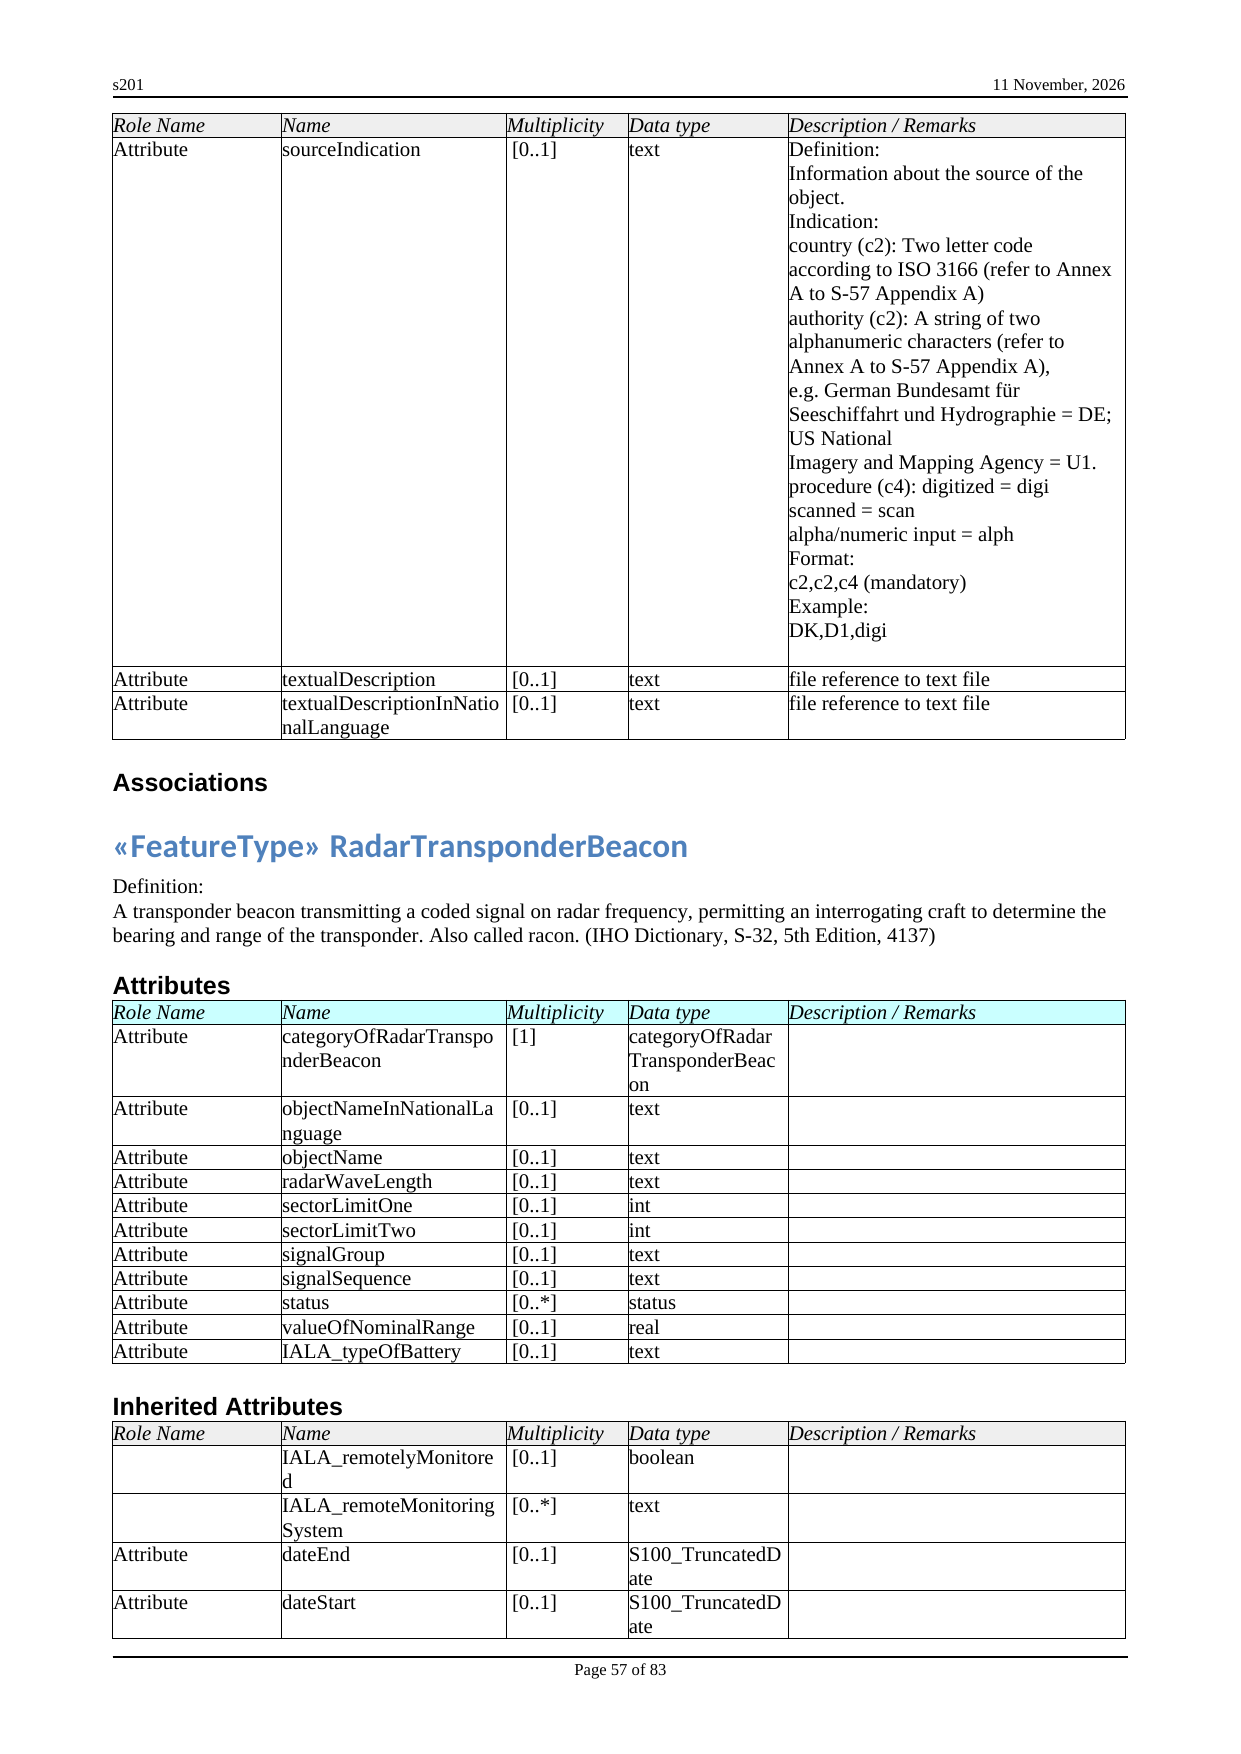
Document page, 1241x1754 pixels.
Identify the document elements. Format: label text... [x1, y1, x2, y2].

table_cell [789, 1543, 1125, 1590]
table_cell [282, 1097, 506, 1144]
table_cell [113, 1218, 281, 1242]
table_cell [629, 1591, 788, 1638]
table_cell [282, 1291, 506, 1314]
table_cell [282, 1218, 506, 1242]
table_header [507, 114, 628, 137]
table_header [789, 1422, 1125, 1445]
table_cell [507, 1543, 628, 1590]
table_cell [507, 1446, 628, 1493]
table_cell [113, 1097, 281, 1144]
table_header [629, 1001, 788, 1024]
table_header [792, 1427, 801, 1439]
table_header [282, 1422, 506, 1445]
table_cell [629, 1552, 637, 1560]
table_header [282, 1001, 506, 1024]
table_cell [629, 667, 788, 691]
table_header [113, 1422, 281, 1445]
subtitle «FeatureType» RadarTransponderBeacon [112, 825, 1128, 866]
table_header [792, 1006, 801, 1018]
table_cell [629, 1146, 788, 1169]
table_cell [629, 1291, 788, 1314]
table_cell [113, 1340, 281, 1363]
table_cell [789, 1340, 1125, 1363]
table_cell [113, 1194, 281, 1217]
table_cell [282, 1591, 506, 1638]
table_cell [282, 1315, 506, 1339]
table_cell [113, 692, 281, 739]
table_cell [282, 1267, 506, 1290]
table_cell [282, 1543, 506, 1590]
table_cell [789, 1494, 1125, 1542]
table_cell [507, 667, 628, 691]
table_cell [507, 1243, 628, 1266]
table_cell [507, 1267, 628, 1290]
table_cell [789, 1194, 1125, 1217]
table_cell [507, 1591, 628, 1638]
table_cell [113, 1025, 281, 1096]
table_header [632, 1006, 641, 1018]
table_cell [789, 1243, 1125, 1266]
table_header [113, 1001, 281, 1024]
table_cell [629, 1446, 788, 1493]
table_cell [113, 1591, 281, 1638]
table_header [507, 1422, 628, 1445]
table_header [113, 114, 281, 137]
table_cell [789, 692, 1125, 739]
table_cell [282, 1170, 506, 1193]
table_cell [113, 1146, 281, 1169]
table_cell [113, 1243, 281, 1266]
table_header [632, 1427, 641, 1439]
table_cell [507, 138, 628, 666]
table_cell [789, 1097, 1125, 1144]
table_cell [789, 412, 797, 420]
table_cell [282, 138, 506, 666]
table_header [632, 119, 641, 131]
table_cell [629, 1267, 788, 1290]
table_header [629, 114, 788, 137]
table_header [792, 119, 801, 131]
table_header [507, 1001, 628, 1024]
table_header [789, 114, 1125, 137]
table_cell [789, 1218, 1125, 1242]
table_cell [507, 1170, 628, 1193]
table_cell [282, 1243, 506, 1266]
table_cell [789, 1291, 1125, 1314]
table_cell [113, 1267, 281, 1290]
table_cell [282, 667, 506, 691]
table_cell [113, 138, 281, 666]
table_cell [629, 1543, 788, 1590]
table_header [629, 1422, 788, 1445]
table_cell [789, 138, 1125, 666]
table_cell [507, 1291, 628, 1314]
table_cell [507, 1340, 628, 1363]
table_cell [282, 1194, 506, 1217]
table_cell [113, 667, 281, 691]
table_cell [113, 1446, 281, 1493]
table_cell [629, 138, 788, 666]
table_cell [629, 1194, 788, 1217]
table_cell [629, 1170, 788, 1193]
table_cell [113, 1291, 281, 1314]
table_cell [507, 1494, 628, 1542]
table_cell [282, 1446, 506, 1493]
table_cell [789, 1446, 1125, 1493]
text Associations [112, 768, 1128, 797]
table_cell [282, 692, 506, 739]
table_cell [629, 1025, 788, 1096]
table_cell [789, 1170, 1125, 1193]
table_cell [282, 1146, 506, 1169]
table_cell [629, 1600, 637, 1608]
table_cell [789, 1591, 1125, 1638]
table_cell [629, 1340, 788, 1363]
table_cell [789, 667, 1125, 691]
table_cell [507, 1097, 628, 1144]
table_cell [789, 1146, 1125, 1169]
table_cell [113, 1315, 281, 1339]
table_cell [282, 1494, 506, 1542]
text Attributes [112, 971, 1128, 999]
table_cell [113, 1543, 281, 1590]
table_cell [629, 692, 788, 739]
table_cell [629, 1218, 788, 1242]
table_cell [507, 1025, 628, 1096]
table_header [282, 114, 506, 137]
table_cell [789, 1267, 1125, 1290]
text Inherited Attributes [112, 1392, 1128, 1421]
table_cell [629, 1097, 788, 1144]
text Definition: [112, 874, 1128, 898]
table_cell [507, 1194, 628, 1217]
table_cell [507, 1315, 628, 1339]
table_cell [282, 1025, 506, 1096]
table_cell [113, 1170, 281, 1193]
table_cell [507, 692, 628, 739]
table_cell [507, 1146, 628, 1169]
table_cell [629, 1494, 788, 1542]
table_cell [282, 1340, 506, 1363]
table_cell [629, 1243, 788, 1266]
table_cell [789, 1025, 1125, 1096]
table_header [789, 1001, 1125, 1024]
text A transponder beacon transmitting a coded signal on radar frequency, permitting an interrogating craft to determine the bearing and range of the transponder. Also called racon. (IHO Dictionary, S-32, 5th Edition, 4137) [112, 898, 1128, 947]
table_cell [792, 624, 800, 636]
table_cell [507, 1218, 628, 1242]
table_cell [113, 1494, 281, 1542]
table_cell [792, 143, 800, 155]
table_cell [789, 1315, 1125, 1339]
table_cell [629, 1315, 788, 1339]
